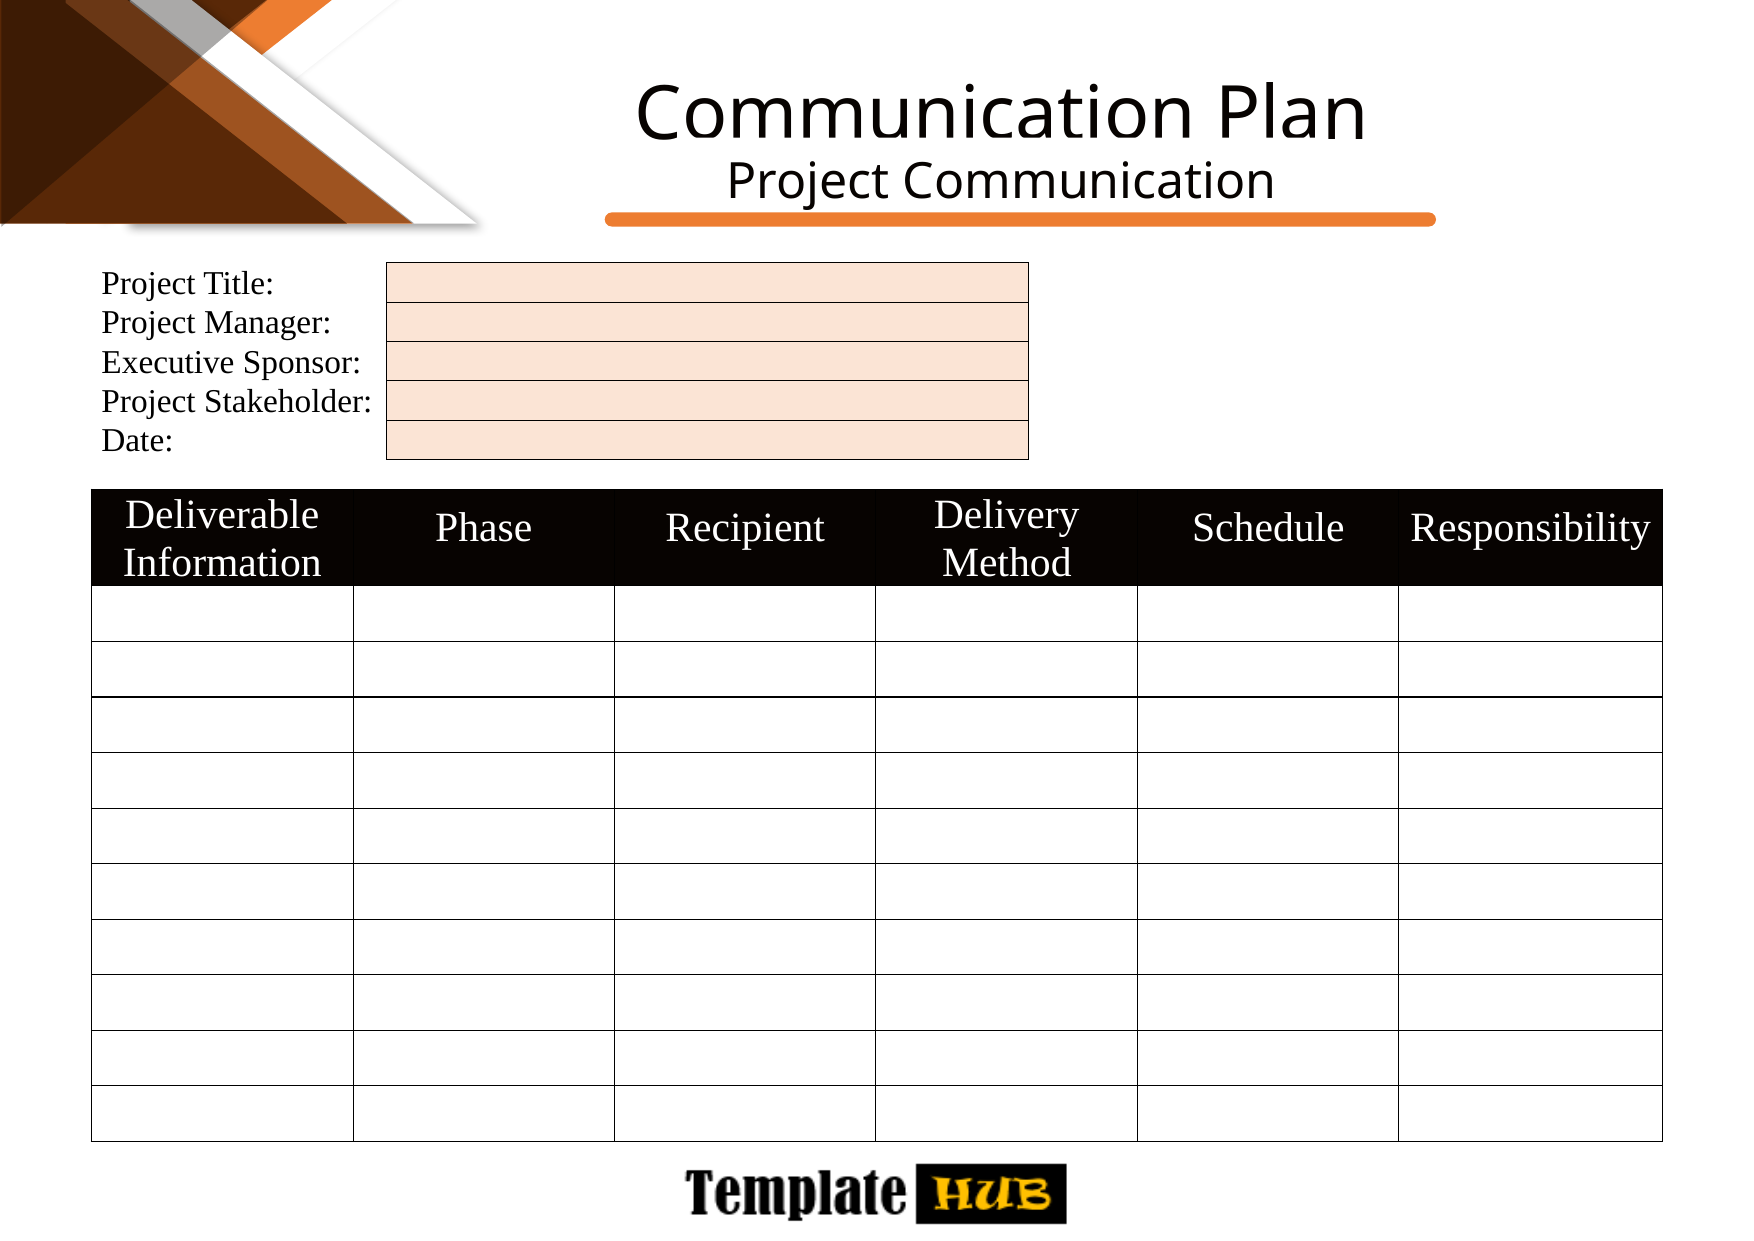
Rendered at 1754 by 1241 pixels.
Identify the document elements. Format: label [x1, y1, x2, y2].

picture [680, 1161, 1074, 1229]
